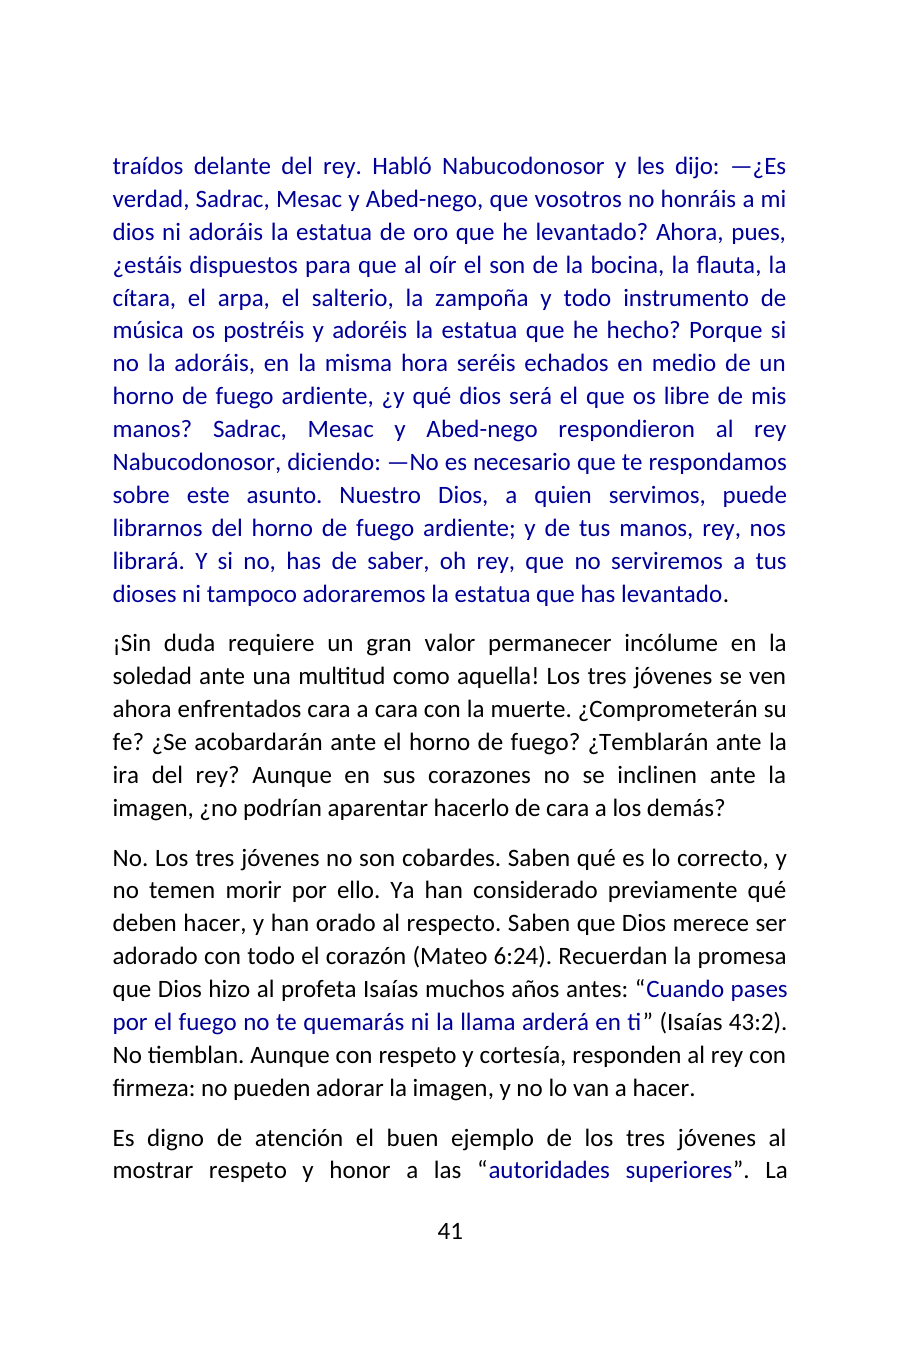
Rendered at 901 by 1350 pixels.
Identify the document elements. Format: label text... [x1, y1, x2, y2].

text No. Los tres jóvenes no son cobardes. Saben qué es lo correcto, y no temen morir por ello. Ya han considerado previamente qué deben hacer, y han orado al respecto. Saben que Dios merece ser adorado con todo el corazón (Mateo 6:24). Recuerdan la promesa que Dios hizo al profeta Isaías muchos años antes: “Cuando pases por el fuego no te quemarás ni la llama arderá en ti” (Isaías 43:2). No tiemblan. Aunque con respeto y cortesía, responden al rey con firmeza: no pueden adorar la imagen, y no lo van a hacer. [112, 842, 788, 1103]
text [112, 150, 788, 608]
text ¡Sin duda requiere un gran valor permanecer incólume en la soledad ante una multitud como aquella! Los tres jóvenes se ven ahora enfrentados cara a cara con la muerte. ¿Comprometerán su fe? ¿Se acobardarán ante el horno de fuego? ¿Temblarán ante la ira del rey? Aunque en sus corazones no se inclinen ante la imagen, ¿no podrían aparentar hacerlo de cara a los demás? [112, 627, 788, 823]
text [112, 1122, 788, 1185]
